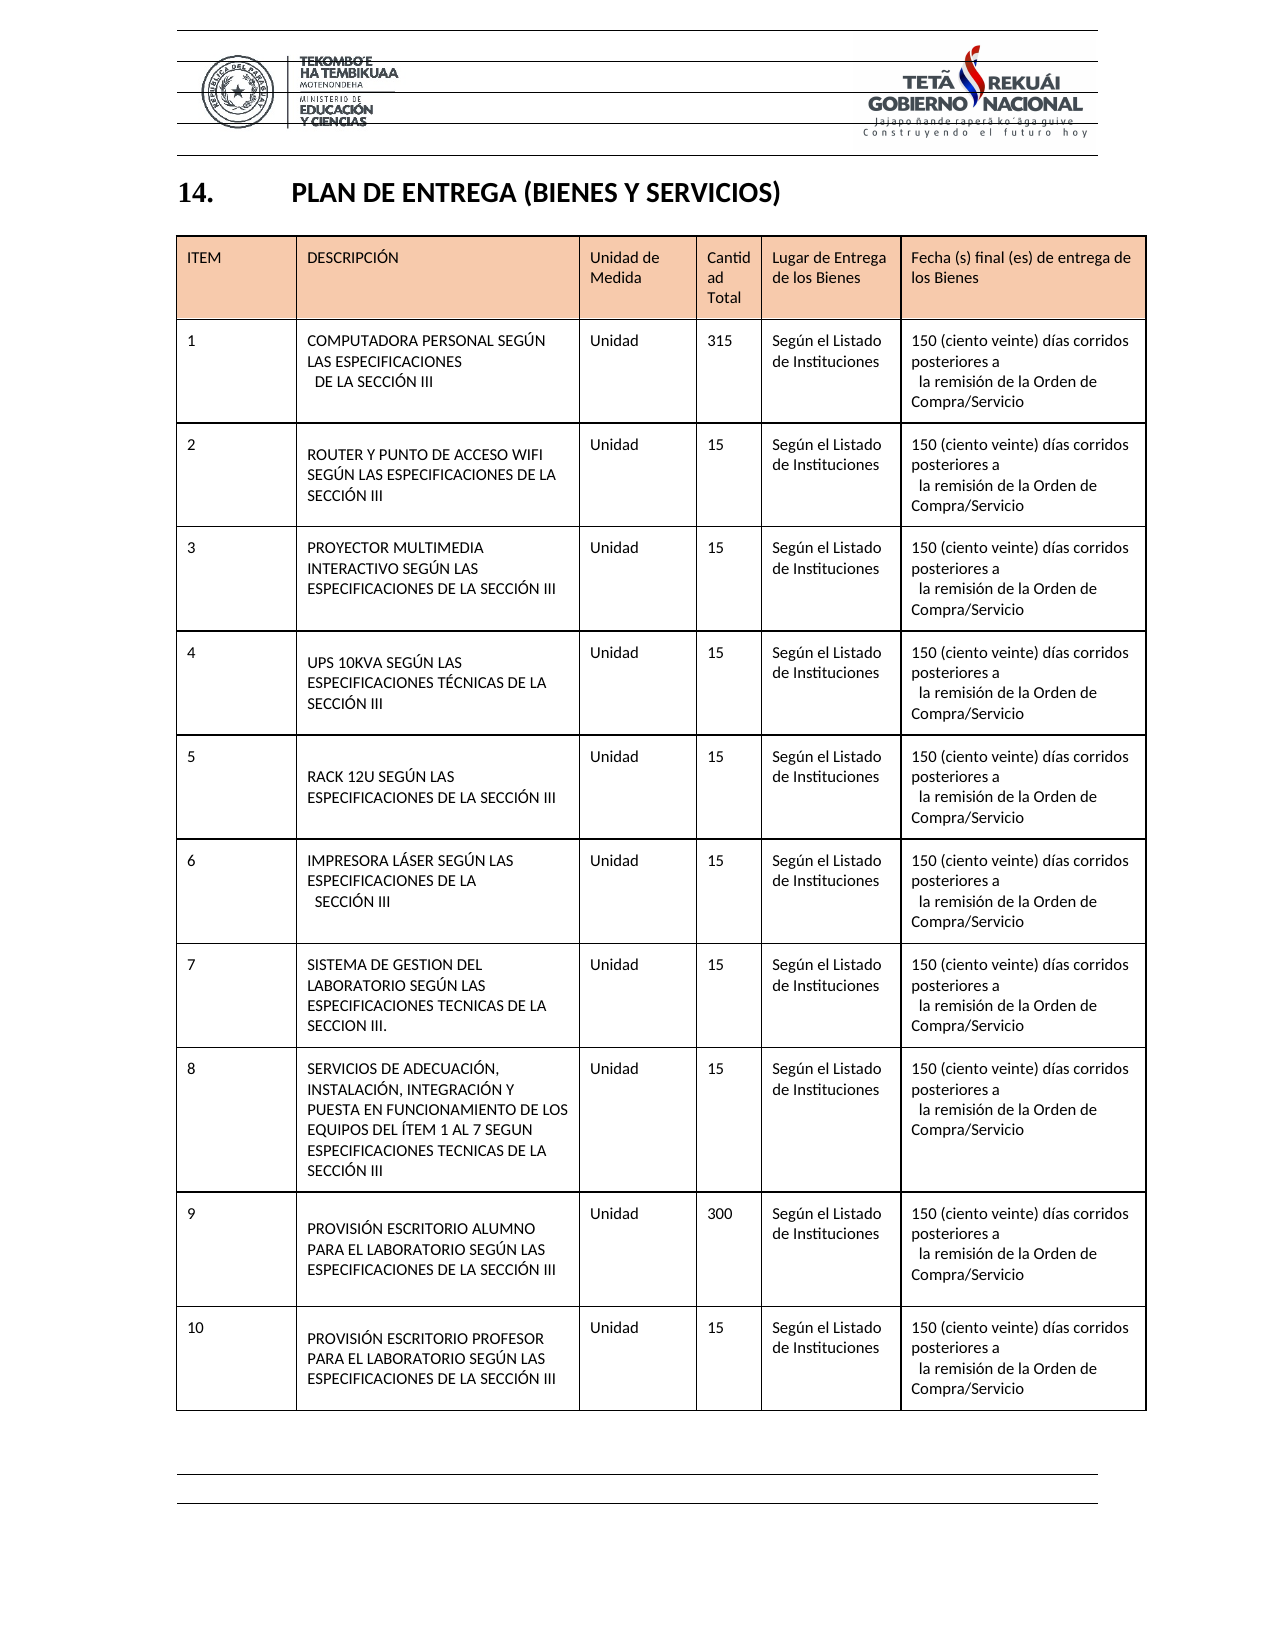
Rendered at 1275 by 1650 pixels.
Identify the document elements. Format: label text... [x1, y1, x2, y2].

picture [853, 93, 1097, 123]
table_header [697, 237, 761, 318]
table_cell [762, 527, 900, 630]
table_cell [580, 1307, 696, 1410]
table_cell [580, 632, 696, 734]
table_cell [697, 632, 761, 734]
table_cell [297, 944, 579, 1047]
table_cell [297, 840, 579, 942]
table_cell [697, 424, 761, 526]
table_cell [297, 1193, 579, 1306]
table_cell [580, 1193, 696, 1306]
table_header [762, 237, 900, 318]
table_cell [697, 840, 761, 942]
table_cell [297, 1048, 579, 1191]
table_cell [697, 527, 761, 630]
picture [176, 32, 420, 151]
picture [853, 62, 1097, 92]
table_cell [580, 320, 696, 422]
picture [853, 124, 1097, 151]
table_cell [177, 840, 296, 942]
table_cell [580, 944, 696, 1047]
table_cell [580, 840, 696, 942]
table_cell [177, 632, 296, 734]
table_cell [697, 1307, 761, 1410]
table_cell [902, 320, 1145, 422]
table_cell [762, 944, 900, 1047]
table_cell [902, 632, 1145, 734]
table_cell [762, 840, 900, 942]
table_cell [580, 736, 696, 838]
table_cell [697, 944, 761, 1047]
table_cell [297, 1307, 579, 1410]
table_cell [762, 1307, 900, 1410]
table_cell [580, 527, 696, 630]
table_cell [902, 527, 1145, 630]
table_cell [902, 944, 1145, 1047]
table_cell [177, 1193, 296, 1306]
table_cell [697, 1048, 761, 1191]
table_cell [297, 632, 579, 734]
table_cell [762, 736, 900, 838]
text PLAN DE ENTREGA (BIENES Y SERVICIOS) [177, 174, 1098, 210]
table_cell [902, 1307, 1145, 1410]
picture [853, 32, 1097, 61]
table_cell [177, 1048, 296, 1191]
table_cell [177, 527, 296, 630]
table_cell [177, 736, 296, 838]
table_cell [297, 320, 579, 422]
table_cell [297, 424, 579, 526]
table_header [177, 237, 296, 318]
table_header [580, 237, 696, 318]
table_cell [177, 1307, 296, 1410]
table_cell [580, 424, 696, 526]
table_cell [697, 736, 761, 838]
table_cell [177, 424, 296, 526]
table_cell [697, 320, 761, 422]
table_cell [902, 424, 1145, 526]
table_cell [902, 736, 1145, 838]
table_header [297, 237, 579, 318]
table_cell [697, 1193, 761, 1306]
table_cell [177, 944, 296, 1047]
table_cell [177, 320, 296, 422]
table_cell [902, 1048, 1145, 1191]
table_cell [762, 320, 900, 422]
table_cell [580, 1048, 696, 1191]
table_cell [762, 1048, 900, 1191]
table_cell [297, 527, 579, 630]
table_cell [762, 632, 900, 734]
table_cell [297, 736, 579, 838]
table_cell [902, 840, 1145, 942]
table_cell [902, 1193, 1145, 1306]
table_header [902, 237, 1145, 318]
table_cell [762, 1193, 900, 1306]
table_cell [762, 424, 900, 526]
